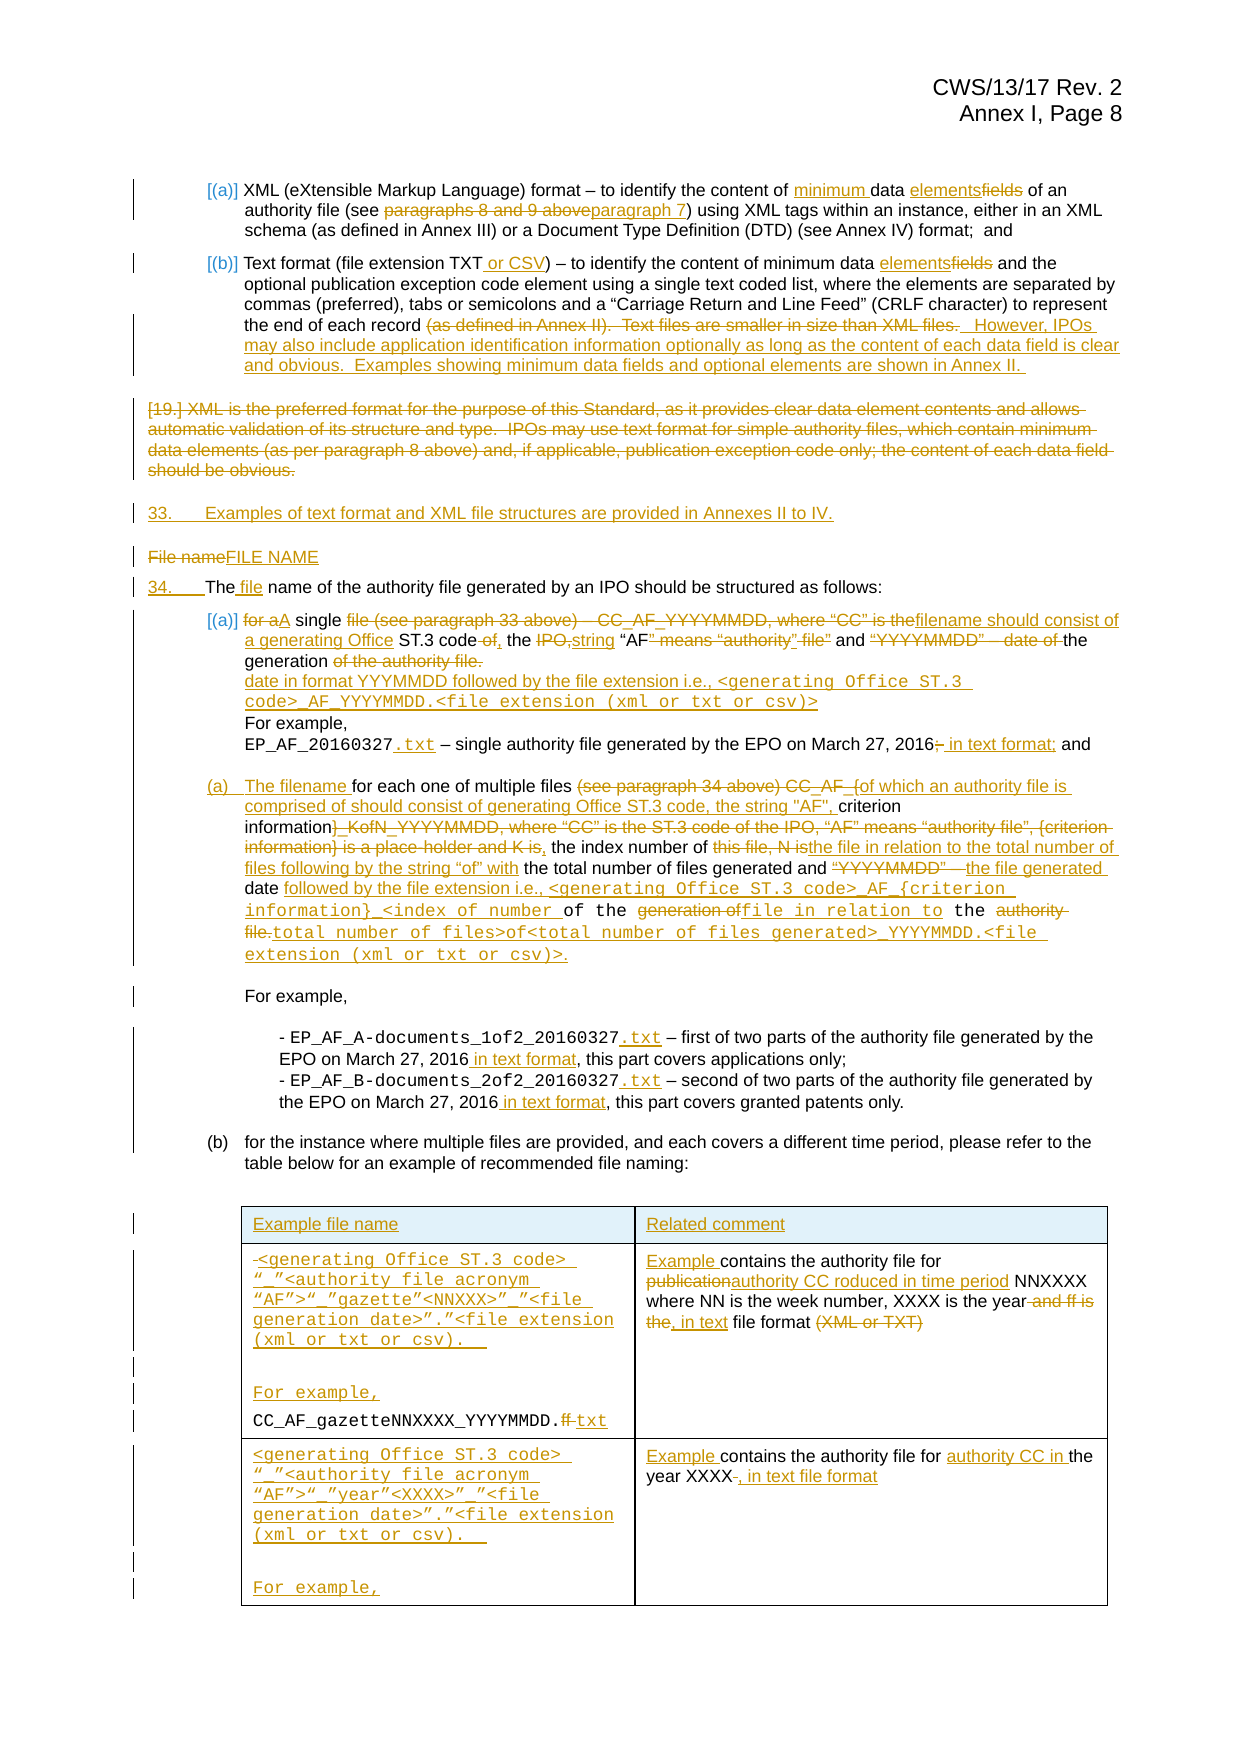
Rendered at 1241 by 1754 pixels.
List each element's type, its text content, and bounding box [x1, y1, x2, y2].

list for each one of multiple files criterion information the index number of the total number of files generated and date of the the For example, [207, 776, 1122, 1027]
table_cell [242, 1439, 634, 1605]
list single ST.3 code the “AF and the generation For example, EP_AF_20160327 – single authority file generated by the EPO on March 27, 2016 and [207, 609, 1122, 755]
list - EP_AF_A-documents_1of2_20160327 – first of two parts of the authority file generated by the EPO on March 27, 2016, this part covers applications only; - EP_AF_B-documents_2of2_20160327 – second of two parts of the authority file generated by the EPO on March 27, 2016, this part covers granted patents only. [279, 1027, 1122, 1112]
list for the instance where multiple files are provided, and each covers a different time period, please refer to the table below for an example of recommended file naming: [207, 1132, 1122, 1173]
table_cell CC_AF_gazetteNNXXXX_YYYYMMDD. [242, 1244, 634, 1438]
list The name of the authority file generated by an IPO should be structured as follows: [148, 577, 1122, 597]
list XML (eXtensible Markup Language) format – to identify the content of data of an authority file (see ) using XML tags within an instance, either in an XML schema (as defined in Annex III) or a Document Type Definition (DTD) (see Annex IV) format; and [207, 179, 1122, 241]
list Text format (file extension TXT) – to identify the content of minimum data and the optional publication exception code element using a single text coded list, where the elements are separated by commas (preferred), tabs or semicolons and a “Carriage Return and Line Feed” (CRLF character) to represent the end of each record [207, 253, 1122, 376]
table_cell contains the authority file for NNXXXX where NN is the week number, XXXX is the year file format [636, 1244, 1107, 1438]
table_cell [636, 1439, 1107, 1605]
